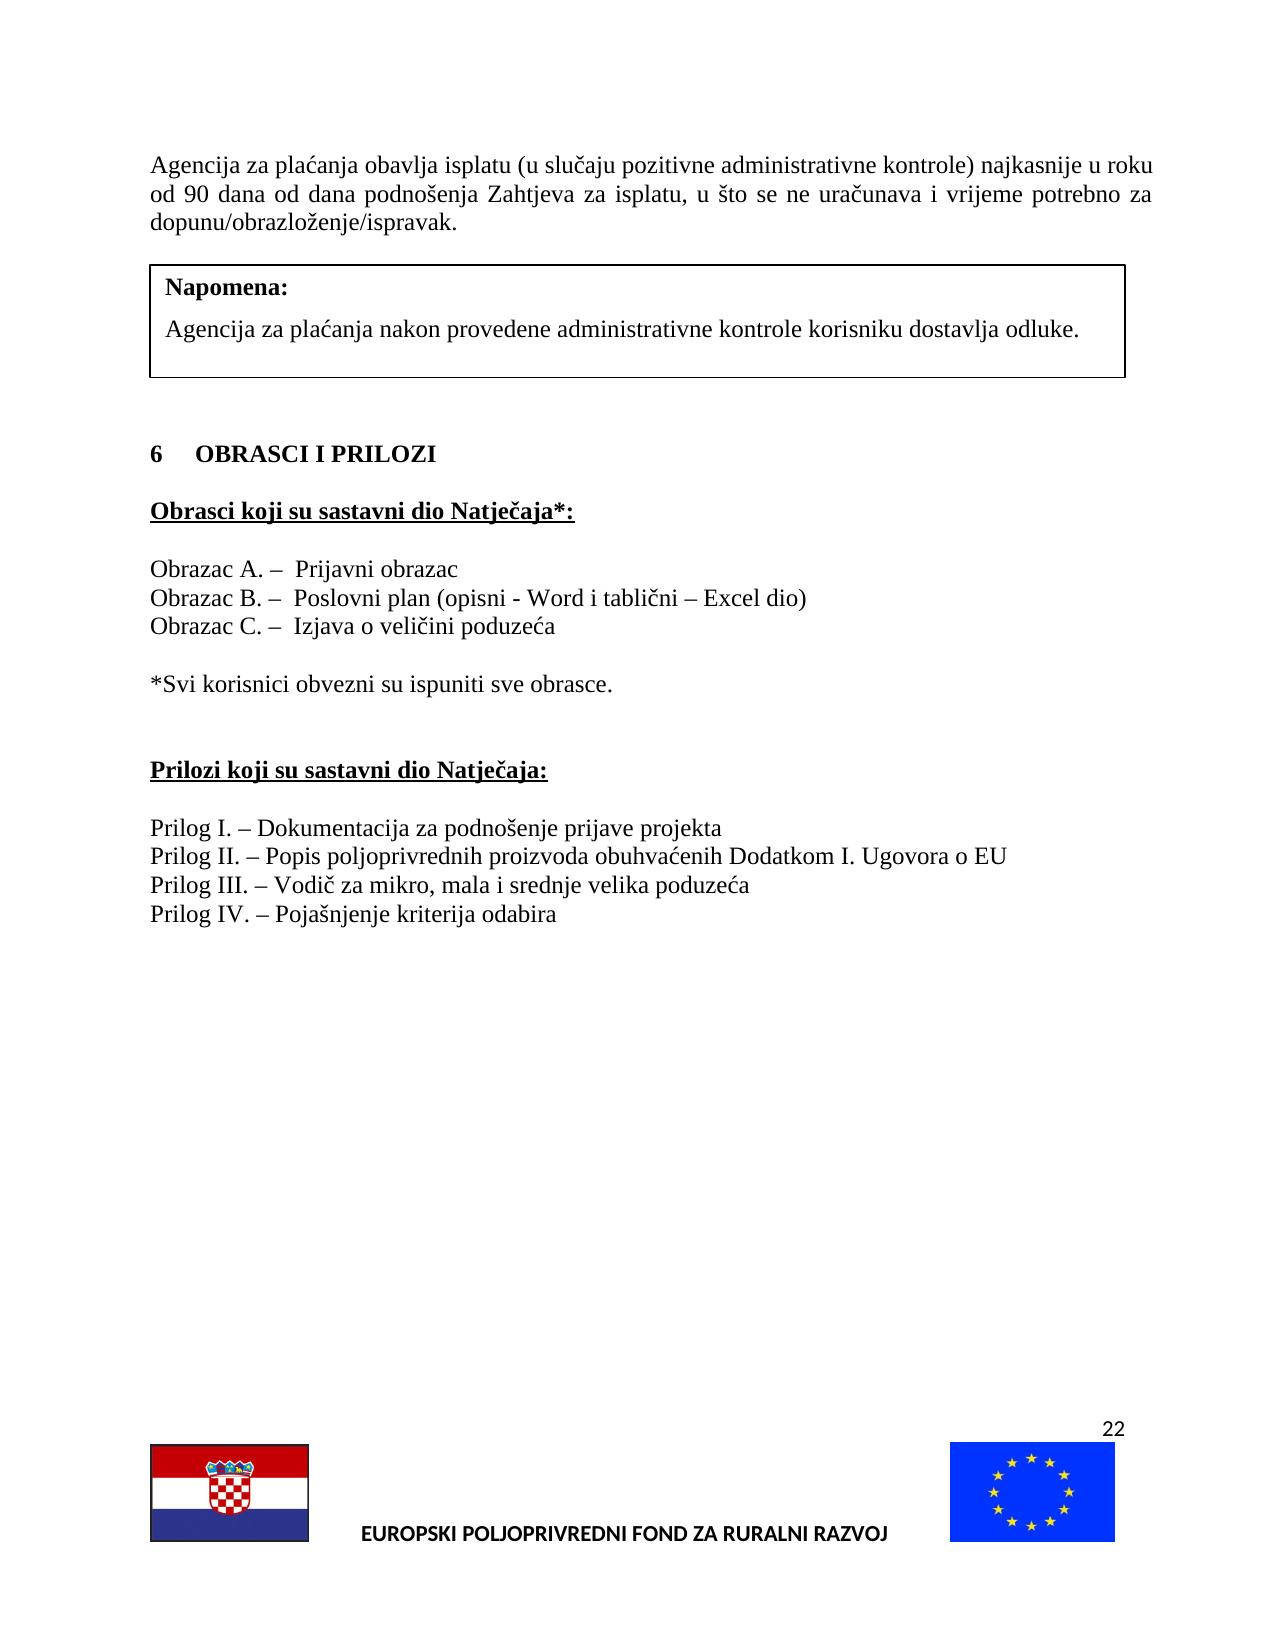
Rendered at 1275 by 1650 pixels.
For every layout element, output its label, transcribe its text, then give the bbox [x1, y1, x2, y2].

text Prilog III. – Vodič za mikro, mala i srednje velika poduzeća [150, 870, 1154, 899]
text Agencija za plaćanja obavlja isplatu (u slučaju pozitivne administrativne kontrole) najkasnije u roku od 90 dana od dana podnošenja Zahtjeva za isplatu, u što se ne uračunava i vrijeme potrebno za dopunu/obrazloženje/ispravak. [150, 150, 1154, 236]
text Obrazac A. – Prijavni obrazac [150, 554, 1154, 583]
text Obrazac B. – Poslovni plan (opisni - Word i tablični – Excel dio) [150, 583, 1154, 611]
text Obrasci koji su sastavni dio Natječaja*: [150, 496, 1154, 525]
picture [150, 1444, 309, 1542]
text Prilog II. – Popis poljoprivrednih proizvoda obuhvaćenih Dodatkom I. Ugovora o EU [150, 841, 1154, 870]
text Prilog IV. – Pojašnjenje kriterija odabira [150, 899, 1154, 928]
text Prilozi koji su sastavni dio Natječaja: [150, 755, 1154, 784]
text Obrazac C. – Izjava o veličini poduzeća [150, 611, 1154, 640]
subtitle OBRASCI I PRILOZI [150, 439, 1125, 468]
text *Svi korisnici obvezni su ispuniti sve obrasce. [150, 669, 1154, 698]
text Prilog I. – Dokumentacija za podnošenje prijave projekta [150, 813, 1154, 841]
picture [950, 1442, 1115, 1542]
